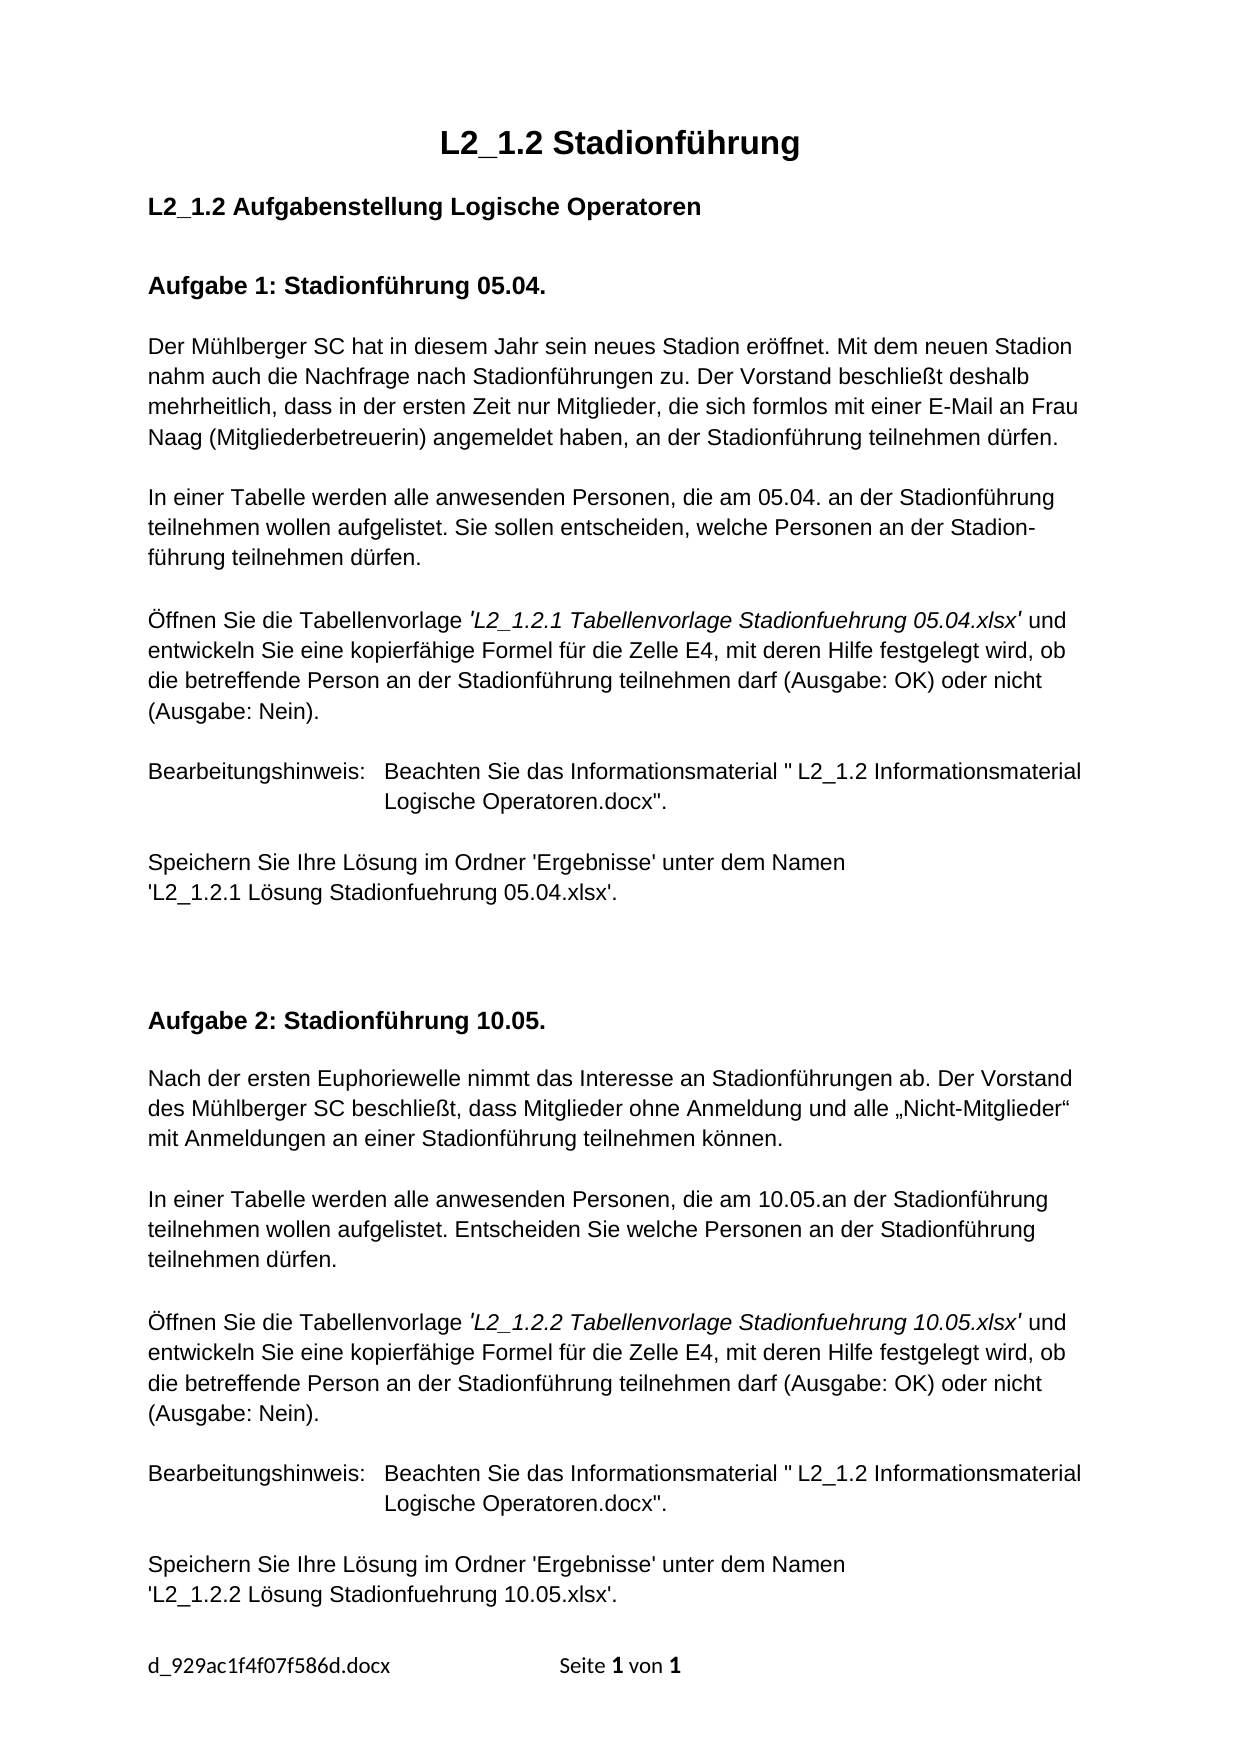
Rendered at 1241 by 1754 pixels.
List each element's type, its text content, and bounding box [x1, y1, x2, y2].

text Speichern Sie Ihre Lösung im Ordner 'Ergebnisse' unter dem Namen 'L2_1.2.1 Lösung Stadionfuehrung 05.04.xlsx'. [148, 849, 1092, 905]
text L2_1.2 Aufgabenstellung Logische Operatoren [148, 192, 1092, 221]
text Speichern Sie Ihre Lösung im Ordner 'Ergebnisse' unter dem Namen 'L2_1.2.2 Lösung Stadionfuehrung 10.05.xlsx'. [148, 1551, 1092, 1607]
text Nach der ersten Euphoriewelle nimmt das Interesse an Stadionführungen ab. Der Vorstand des Mühlberger SC beschließt, dass Mitglieder ohne Anmeldung und alle „Nicht-Mitglieder“ mit Anmeldungen an einer Stadionführung teilnehmen können. [148, 1065, 1093, 1152]
text In einer Tabelle werden alle anwesenden Personen, die am 10.05.an der Stadionführung teilnehmen wollen aufgelistet. Entscheiden Sie welche Personen an der Stadionführung teilnehmen dürfen. [148, 1186, 1092, 1273]
text Bearbeitungshinweis: Beachten Sie das Informationsmaterial " L2_1.2 Informationsmaterial Logische Operatoren.docx". [148, 758, 1092, 815]
text In einer Tabelle werden alle anwesenden Personen, die am 05.04. an der Stadionführung teilnehmen wollen aufgelistet. Sie sollen entscheiden, welche Personen an der Stadionführung teilnehmen dürfen. [148, 484, 1092, 571]
text Aufgabe 1: Stadionführung 05.04. [148, 271, 1092, 300]
text Öffnen Sie die Tabellenvorlage 'L2_1.2.1 Tabellenvorlage Stadionfuehrung 05.04.xlsx' und entwickeln Sie eine kopierfähige Formel für die Zelle E4, mit deren Hilfe festgelegt wird, ob die betreffende Person an der Stadionführung teilnehmen darf (Ausgabe: OK) oder nicht (Ausgabe: Nein). [148, 605, 1092, 724]
subtitle L2_1.2 Stadionführung [148, 123, 1092, 161]
text Bearbeitungshinweis: Beachten Sie das Informationsmaterial " L2_1.2 Informationsmaterial Logische Operatoren.docx". [148, 1460, 1092, 1517]
text Aufgabe 2: Stadionführung 10.05. [148, 1006, 1092, 1035]
text Öffnen Sie die Tabellenvorlage 'L2_1.2.2 Tabellenvorlage Stadionfuehrung 10.05.xlsx' und entwickeln Sie eine kopierfähige Formel für die Zelle E4, mit deren Hilfe festgelegt wird, ob die betreffende Person an der Stadionführung teilnehmen darf (Ausgabe: OK) oder nicht (Ausgabe: Nein). [148, 1307, 1092, 1426]
text Der Mühlberger SC hat in diesem Jahr sein neues Stadion eröffnet. Mit dem neuen Stadion nahm auch die Nachfrage nach Stadionführungen zu. Der Vorstand beschließt deshalb mehrheitlich, dass in der ersten Zeit nur Mitglieder, die sich formlos mit einer E-Mail an Frau Naag (Mitgliederbetreuerin) angemeldet haben, an der Stadionführung teilnehmen dürfen. [148, 333, 1092, 450]
